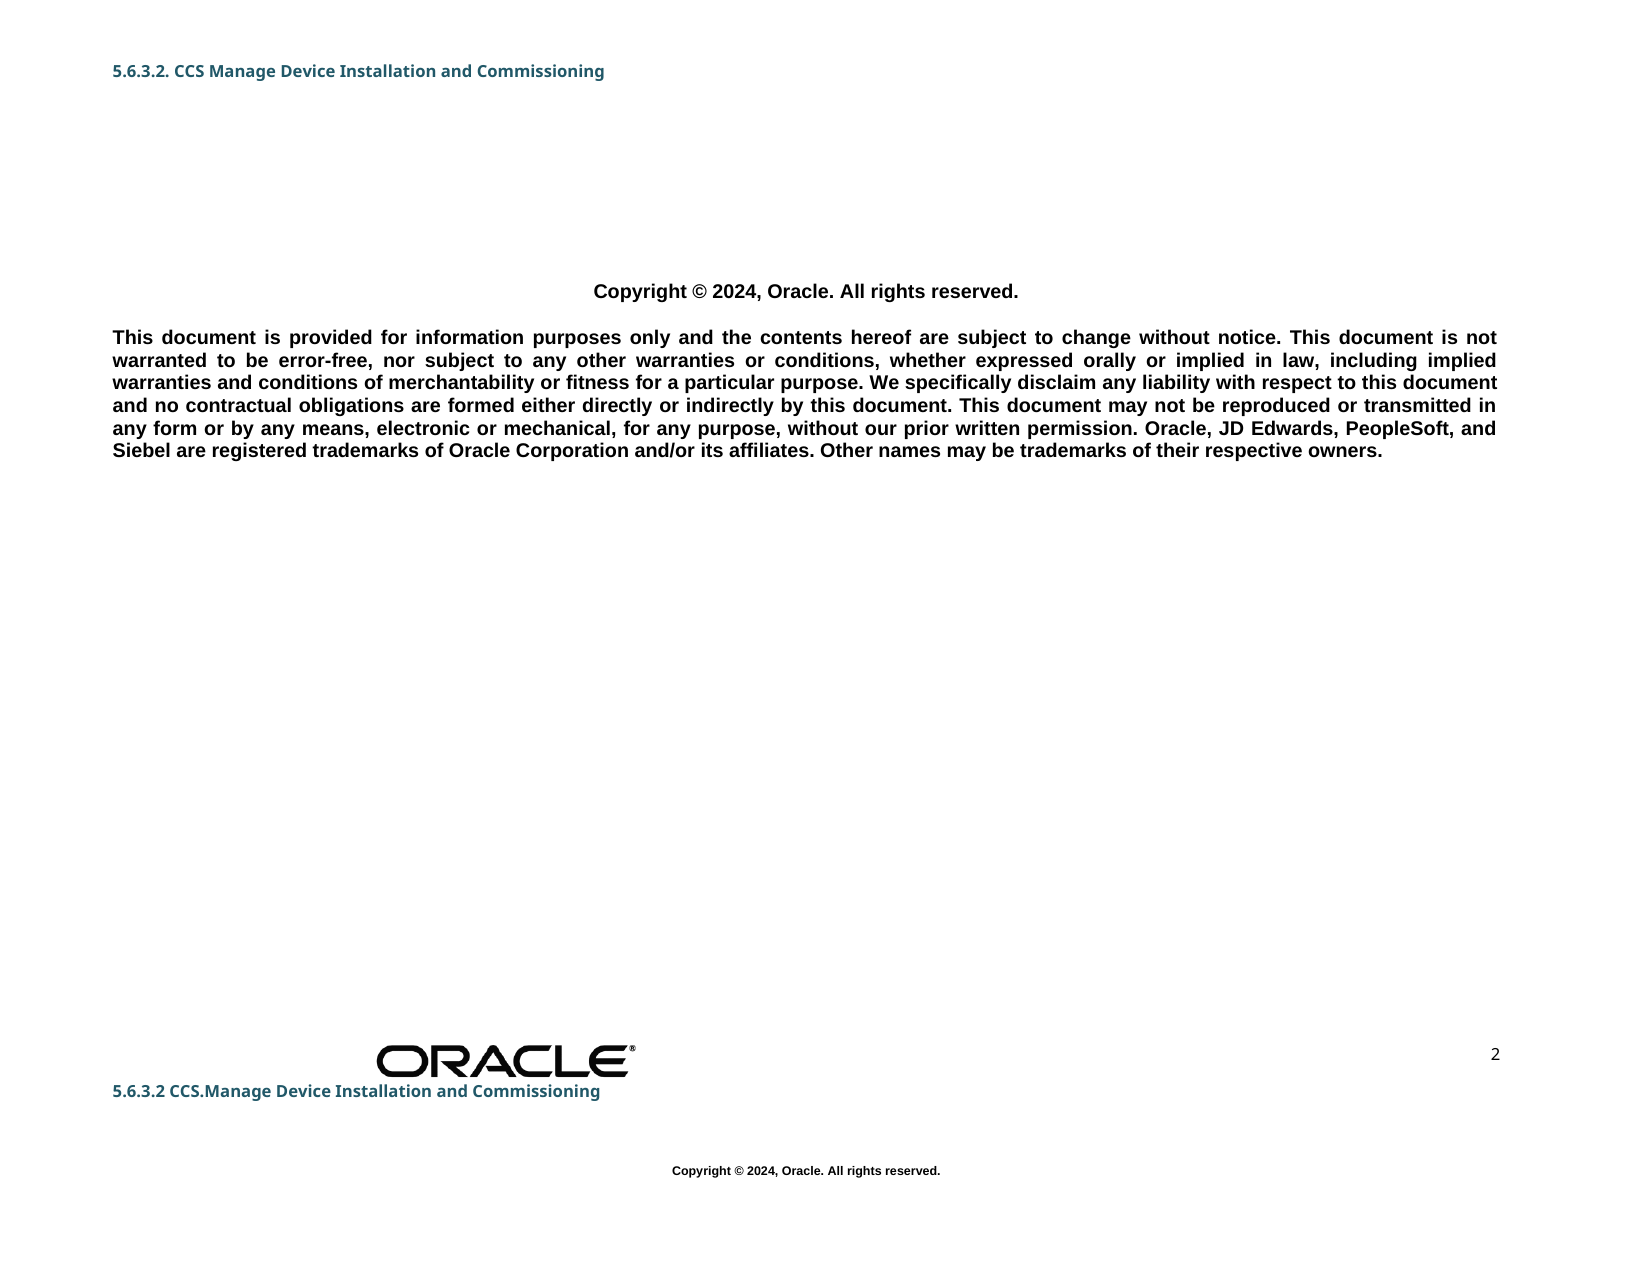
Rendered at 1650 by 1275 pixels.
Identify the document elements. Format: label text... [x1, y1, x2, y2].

text This document is provided for information purposes only and the contents hereof are subject to change without notice. This document is not warranted to be error-free, nor subject to any other warranties or conditions, whether expressed orally or implied in law, including implied warranties and conditions of merchantability or fitness for a particular purpose. We specifically disclaim any liability with respect to this document and no contractual obligations are formed either directly or indirectly by this document. This document may not be reproduced or transmitted in any form or by any means, electronic or mechanical, for any purpose, without our prior written permission. Oracle, JD Edwards, PeopleSoft, and Siebel are registered trademarks of Oracle Corporation and/or its affiliates. Other names may be trademarks of their respective owners. [112, 326, 1500, 462]
picture [369, 1039, 640, 1083]
text Copyright © 2024, Oracle. All rights reserved. [112, 280, 1500, 303]
